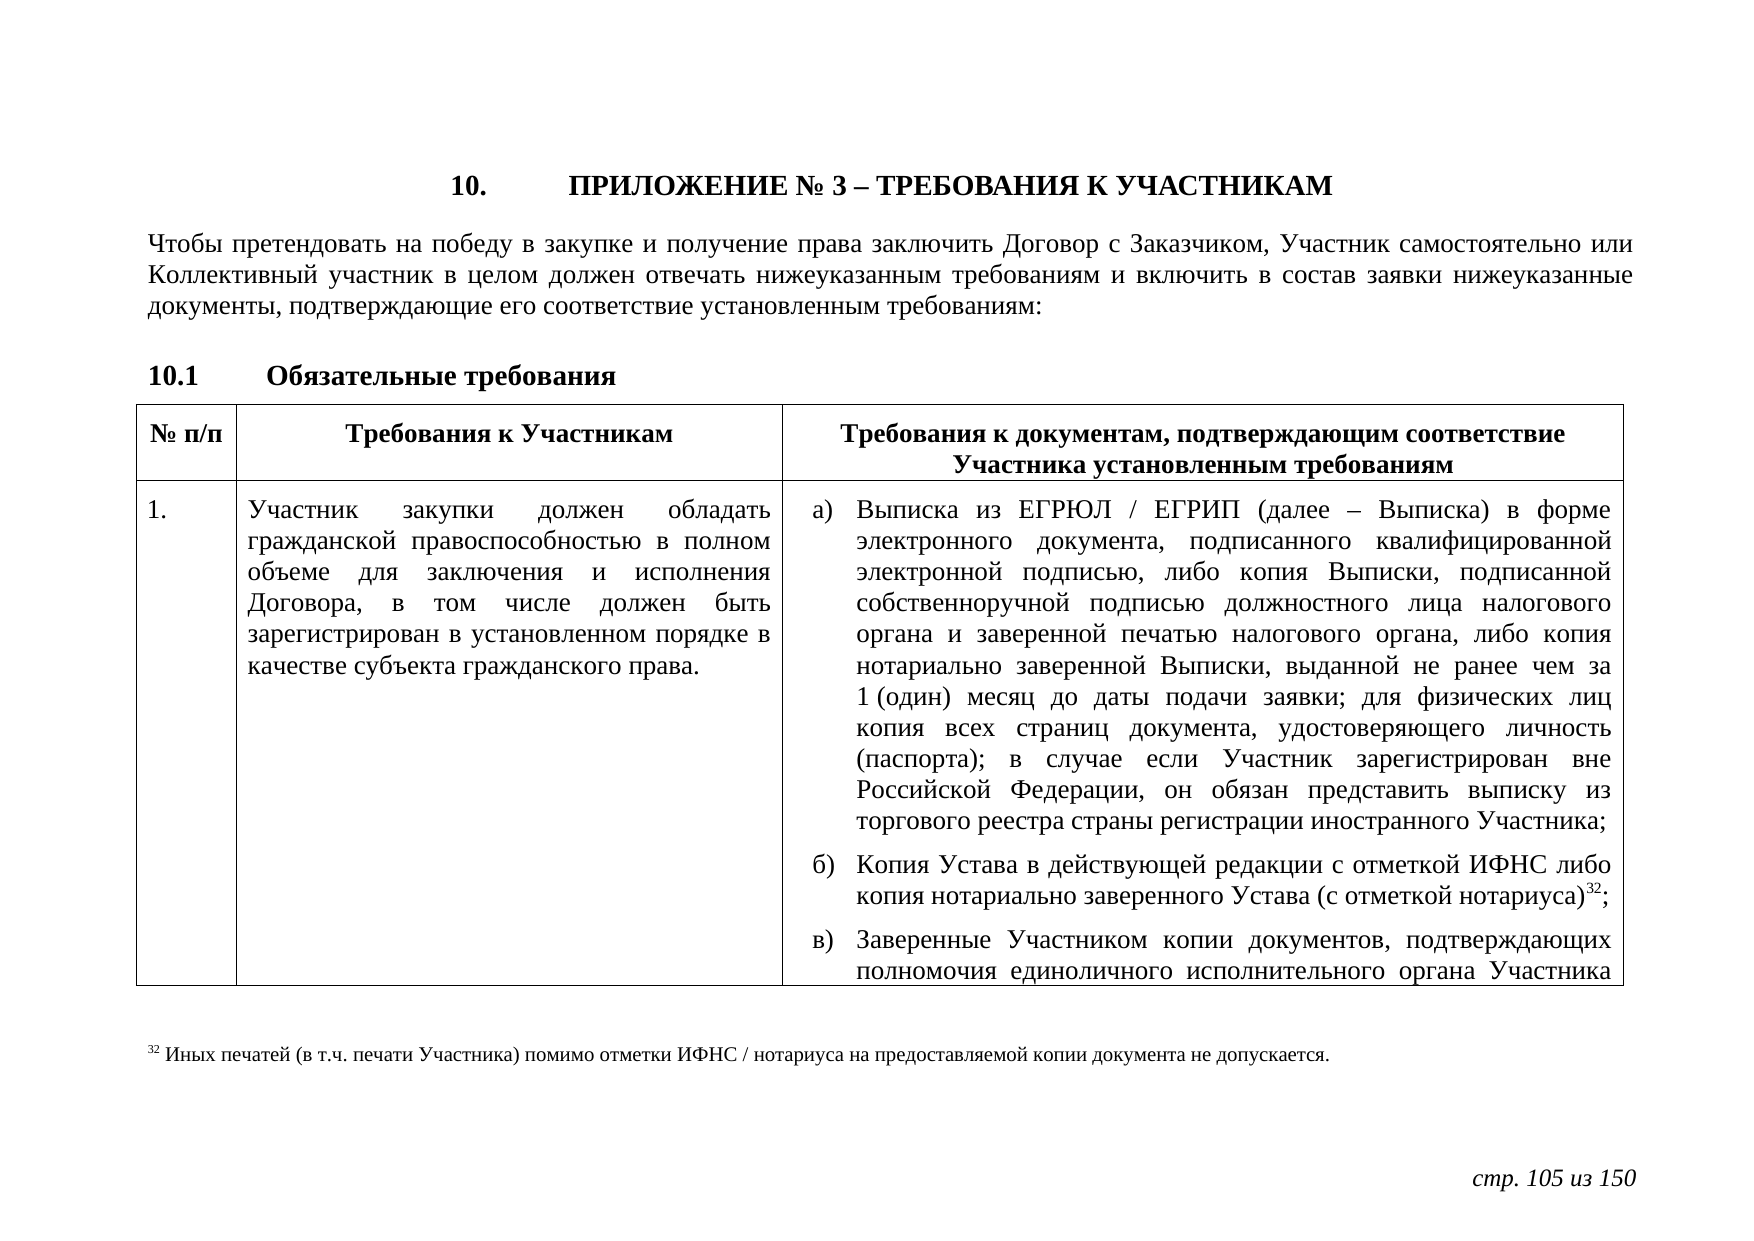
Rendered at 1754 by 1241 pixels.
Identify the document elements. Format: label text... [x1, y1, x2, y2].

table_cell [237, 481, 782, 985]
table_header Требования к документам, подтверждающим соответствие Участника установленным требованиям [783, 405, 1623, 479]
table_header № п/п [137, 405, 236, 479]
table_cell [783, 481, 1623, 985]
text Чтобы претендовать на победу в закупке и получение права заключить Договор с Заказчиком, Участник самостоятельно или Коллективный участник в целом должен отвечать нижеуказанным требованиям и включить в состав заявки нижеуказанные документы, подтверждающие его соответствие установленным требованиям: [148, 227, 1636, 320]
subtitle Обязательные требования [148, 358, 1636, 391]
table_header Требования к Участникам [237, 405, 782, 479]
subtitle ПРИЛОЖЕНИЕ № 3 – ТРЕБОВАНИЯ К УЧАСТНИКАМ [148, 168, 1636, 202]
table_cell [137, 481, 236, 985]
